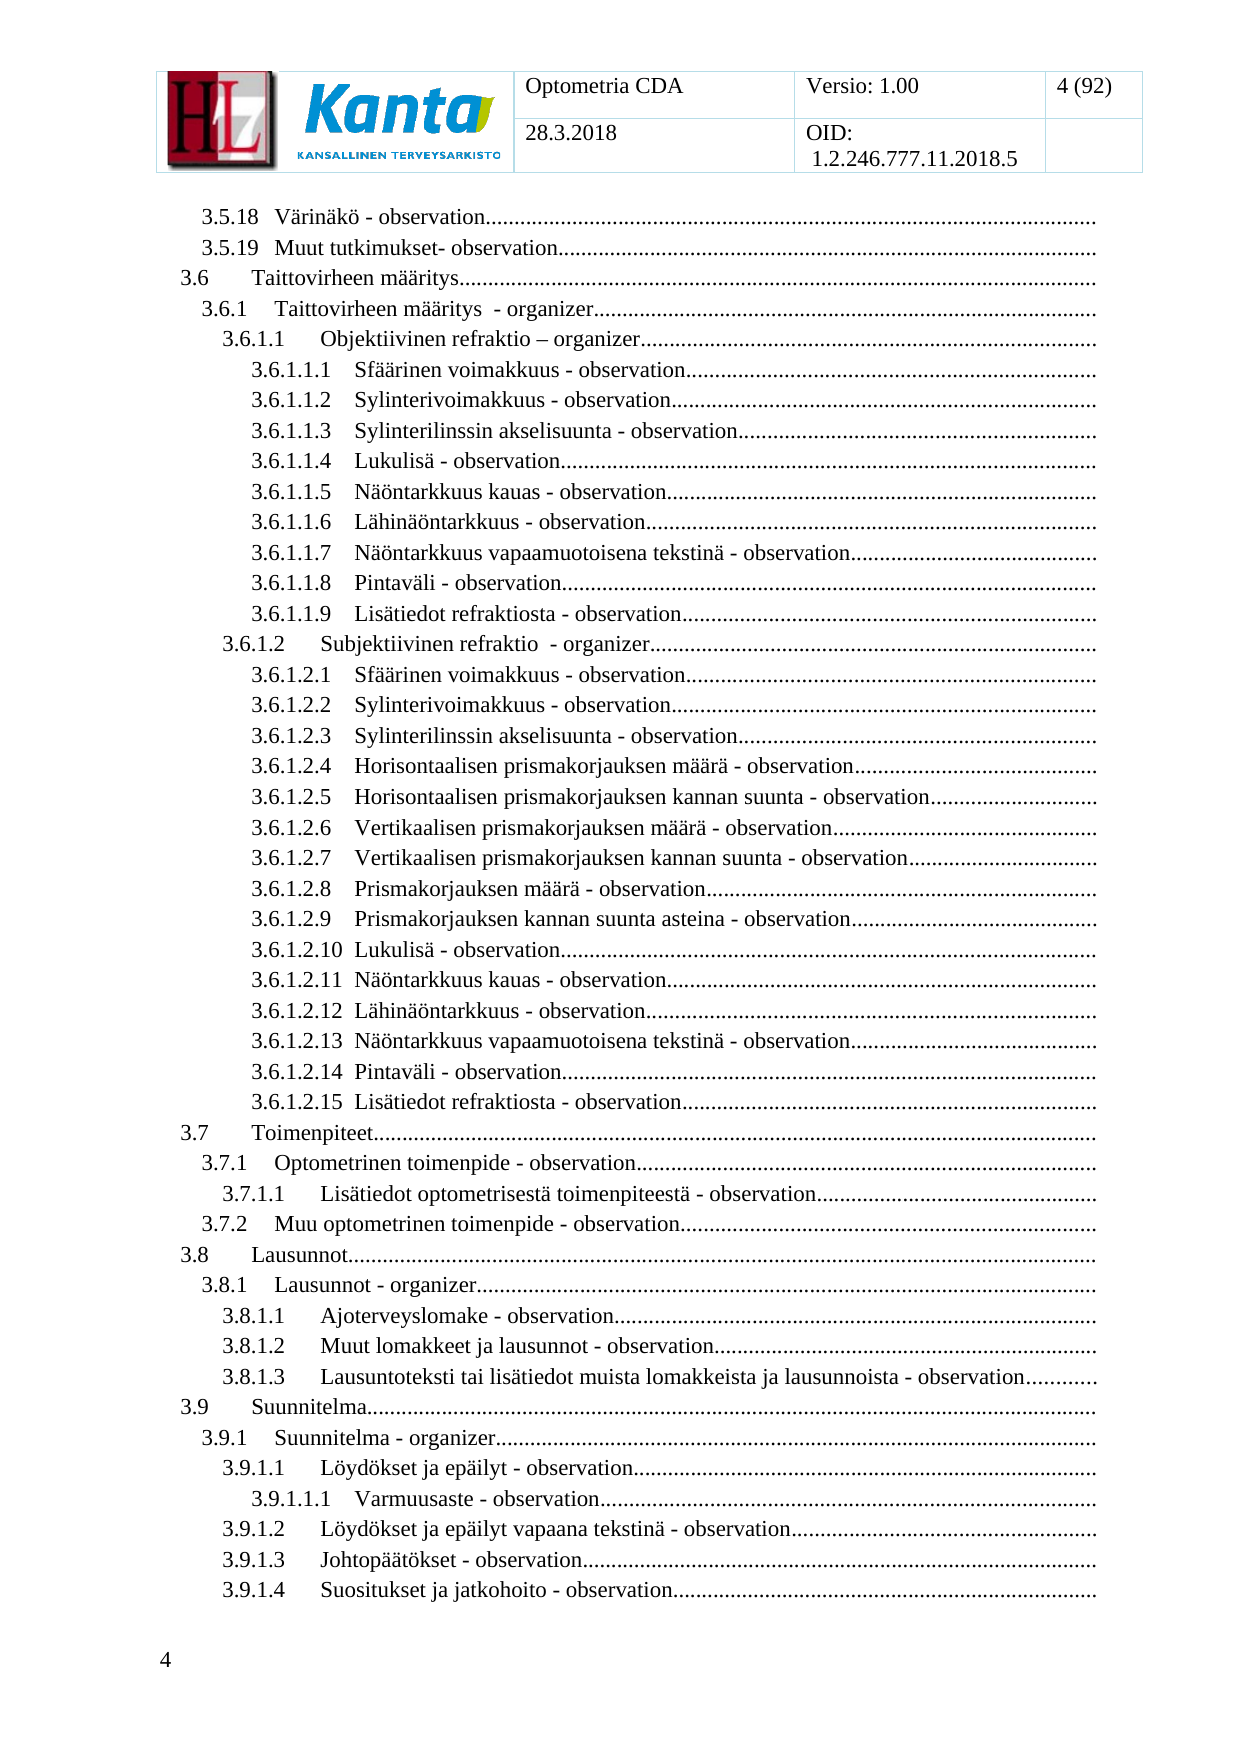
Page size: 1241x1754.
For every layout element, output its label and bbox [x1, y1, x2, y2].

picture [323, 84, 337, 100]
picture [167, 71, 279, 171]
picture [297, 84, 501, 159]
